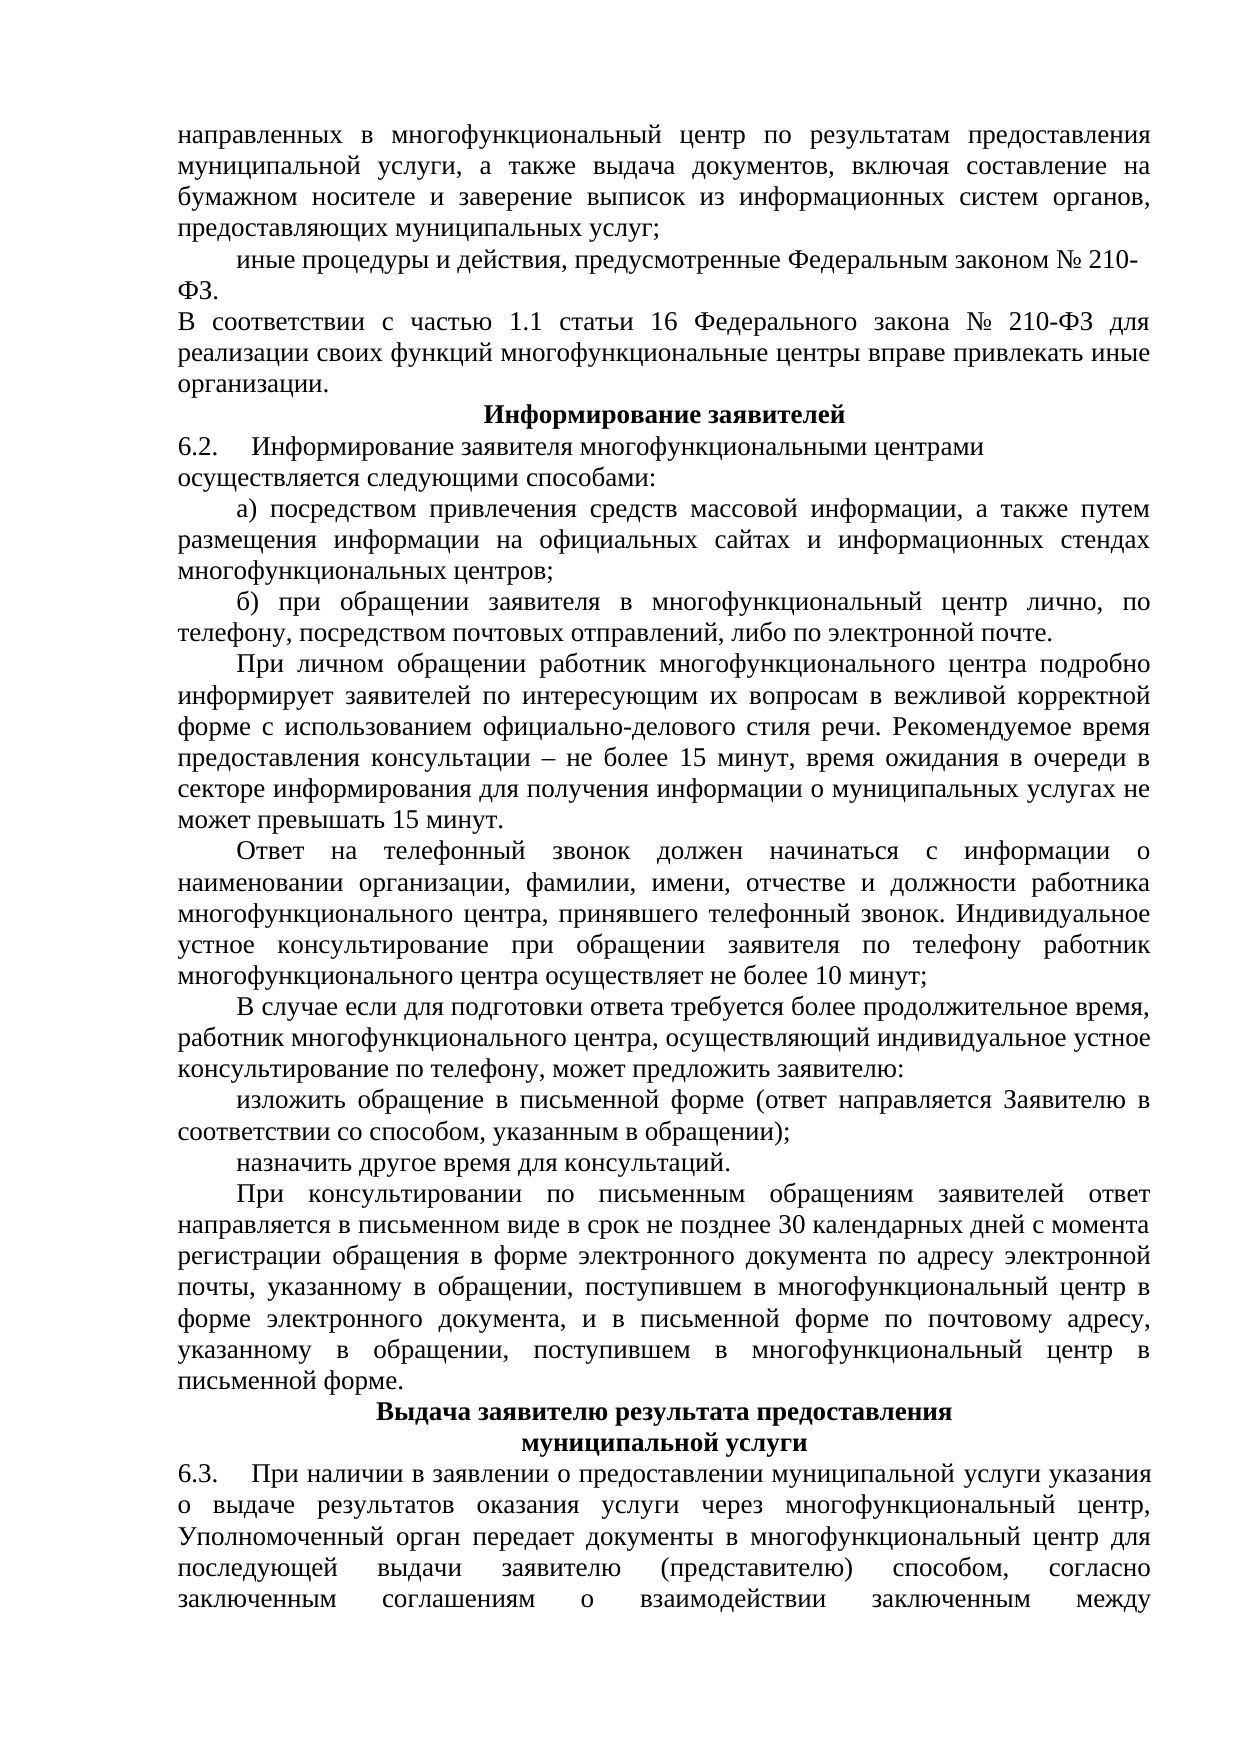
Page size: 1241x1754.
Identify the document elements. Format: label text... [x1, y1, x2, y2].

text При личном обращении работник многофункционального центра подробно информирует заявителей по интересующим их вопросам в вежливой корректной форме с использованием официально-делового стиля речи. Рекомендуемое время предоставления консультации – не более 15 минут, время ожидания в очереди в секторе информирования для получения информации о муниципальных услугах не может превышать 15 минут. [177, 648, 1152, 834]
text а) посредством привлечения средств массовой информации, а также путем размещения информации на официальных сайтах и информационных стендах многофункциональных центров; [177, 492, 1152, 585]
text изложить обращение в письменной форме (ответ направляется Заявителю в соответствии со способом, указанным в обращении); [177, 1084, 1152, 1146]
text При консультировании по письменным обращениям заявителей ответ направляется в письменном виде в срок не позднее 30 календарных дней с момента регистрации обращения в форме электронного документа по адресу электронной почты, указанному в обращении, поступившем в многофункциональный центр в форме электронного документа, и в письменной форме по почтовому адресу, указанному в обращении, поступившем в многофункциональный центр в письменной форме. [177, 1177, 1152, 1395]
text Выдача заявителю результата предоставления [177, 1395, 1152, 1426]
text б) при обращении заявителя в многофункциональный центр лично, по телефону, посредством почтовых отправлений, либо по электронной почте. [177, 585, 1152, 648]
text назначить другое время для консультаций. [177, 1146, 1152, 1177]
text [177, 118, 1152, 243]
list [177, 1457, 1152, 1613]
text Информирование заявителей [177, 398, 1152, 429]
text В соответствии с частью 1.1 статьи 16 Федерального закона № 210-ФЗ для реализации своих функций многофункциональные центры вправе привлекать иные организации. [177, 305, 1152, 398]
text Ответ на телефонный звонок должен начинаться с информации о наименовании организации, фамилии, имени, отчестве и должности работника многофункционального центра, принявшего телефонный звонок. Индивидуальное устное консультирование при обращении заявителя по телефону работник многофункционального центра осуществляет не более 10 минут; [177, 834, 1152, 990]
text муниципальной услуги [177, 1426, 1152, 1457]
text иные процедуры и действия, предусмотренные Федеральным законом № 210- [177, 243, 1152, 274]
text ФЗ. [177, 274, 1152, 305]
list Информирование заявителя многофункциональными центрами осуществляется следующими способами: [177, 429, 1152, 492]
text В случае если для подготовки ответа требуется более продолжительное время, работник многофункционального центра, осуществляющий индивидуальное устное консультирование по телефону, может предложить заявителю: [177, 990, 1152, 1084]
